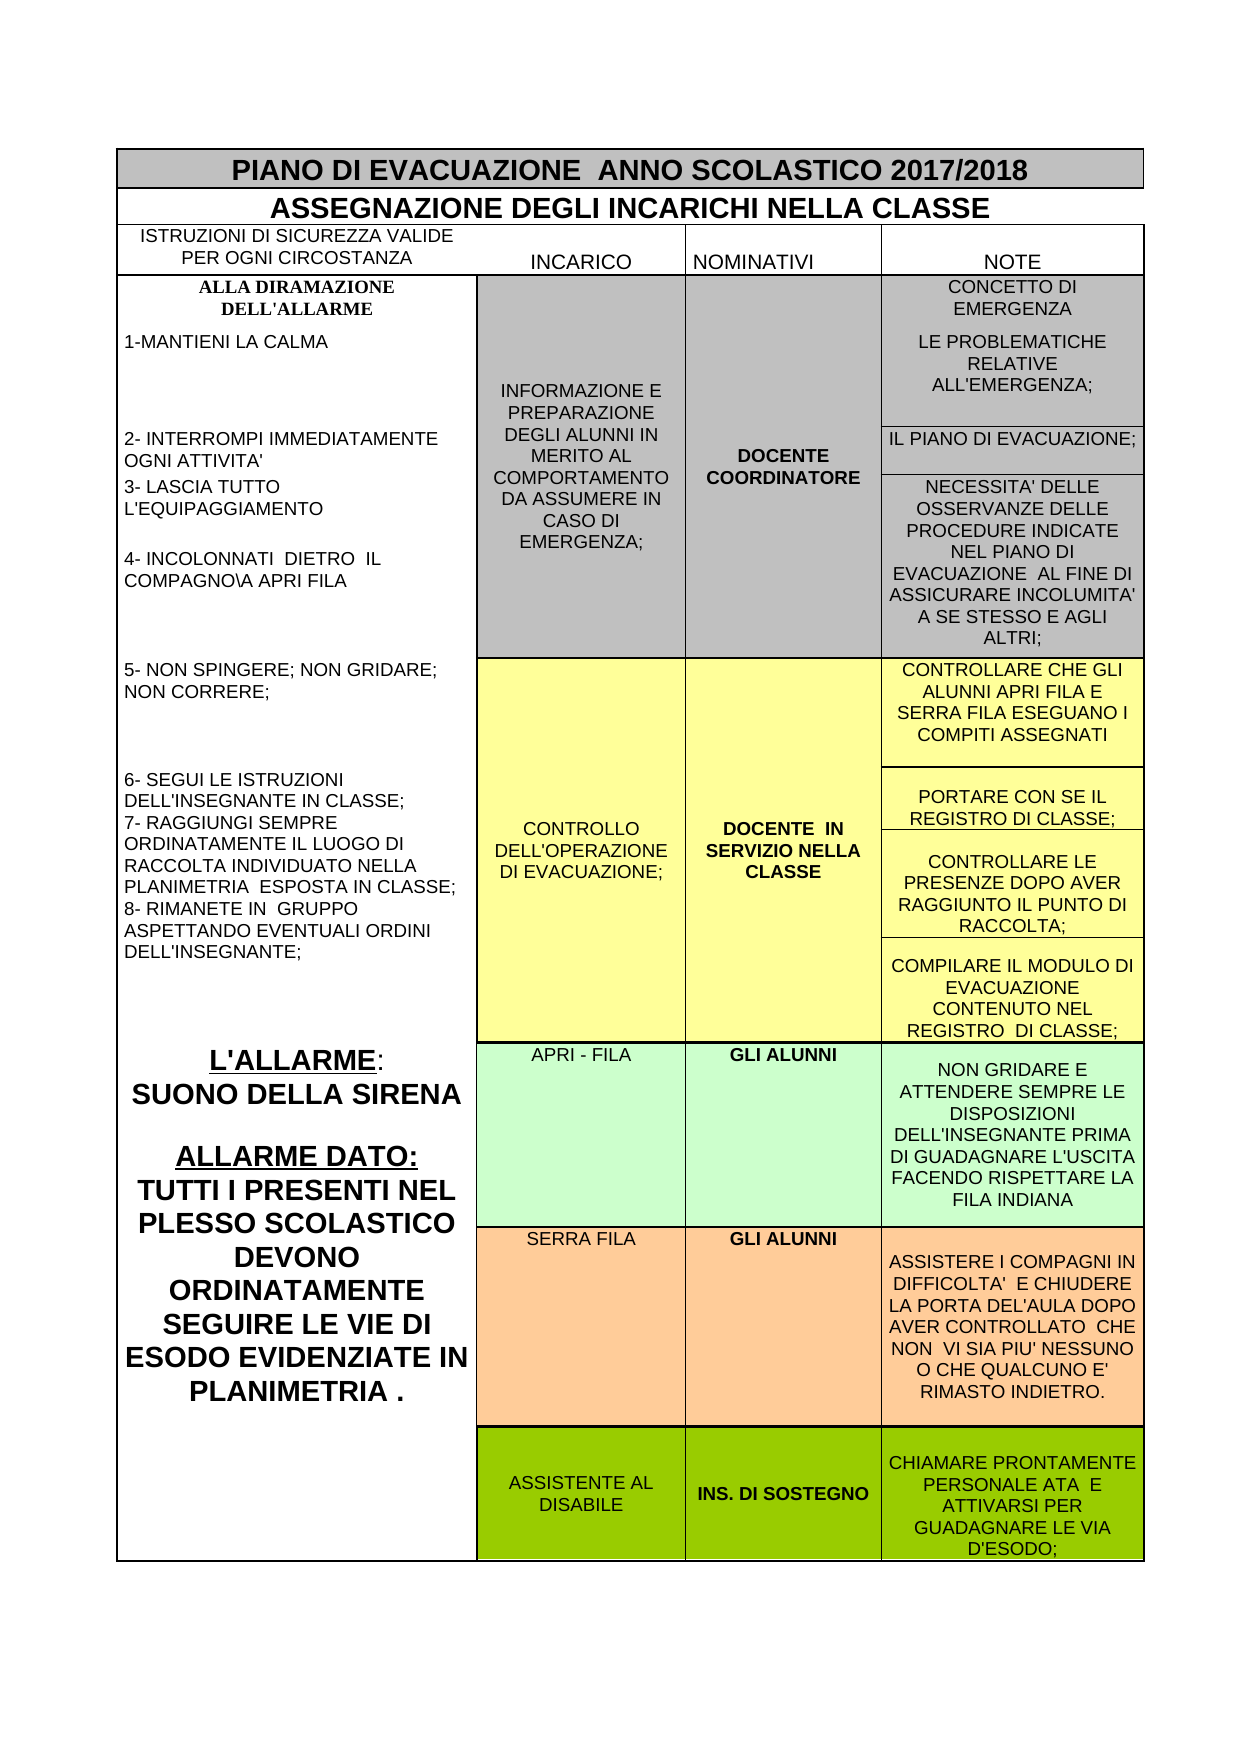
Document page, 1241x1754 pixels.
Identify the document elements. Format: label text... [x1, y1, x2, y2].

table_cell 2- INTERROMPI IMMEDIATAMENTE OGNI ATTIVITA' [118, 426, 476, 474]
table_cell ASSISTENTE AL DISABILE [478, 1428, 685, 1559]
table_cell GLI ALUNNI [686, 1044, 881, 1226]
table_cell APRI - FILA [477, 1044, 685, 1226]
table_cell INS. DI SOSTEGNO [686, 1428, 881, 1559]
table_cell SERRA FILA [477, 1228, 685, 1425]
table_cell L'ALLARME: SUONO DELLA SIRENA ALLARME DATO: TUTTI I PRESENTI NEL PLESSO SCOLASTICO DEVONO ORDINATAMENTE SEGUIRE LE VIE DI ESODO EVIDENZIATE IN PLANIMETRIA . [118, 1041, 476, 1559]
table_cell NOMINATIVI [686, 225, 881, 274]
table_cell PORTARE CON SE IL REGISTRO DI CLASSE; [882, 768, 1143, 829]
table_cell ASSISTERE I COMPAGNI IN DIFFICOLTA' E CHIUDERE DOPO AVER CONTROLLATO CHE NON VI SIA PIU' NESSUNO O CHE QUALCUNO E' RIMASTO INDIETRO. [882, 1228, 1143, 1425]
table_cell DOCENTE COORDINATORE [686, 276, 881, 657]
table_cell GLI ALUNNI [686, 1228, 881, 1425]
table_cell ASSEGNAZIONE DEGLI INCARICHI NELLA CLASSE [118, 189, 1144, 224]
table_cell CONTROLLO DELL'OPERAZIONE DI EVACUAZIONE; [478, 659, 685, 1041]
table_cell ALLA DIRAMAZIONE DELL'ALLARME [118, 276, 476, 329]
table_cell COMPILARE IL MODULO DI EVACUAZIONE CONTENUTO NEL REGISTRO DI CLASSE; [882, 938, 1143, 1041]
table_cell 3- LASCIA TUTTO L'EQUIPAGGIAMENTO [118, 474, 476, 546]
table_cell CONCETTO DI EMERGENZA [882, 276, 1143, 329]
table_cell CONTROLLARE CHE GLI ALUNNI APRI FILA E SERRA FILA ESEGUANO I COMPITI ASSEGNATI [882, 659, 1143, 766]
table_cell NECESSITA' DELLE OSSERVANZE DELLE PROCEDURE INDICATE NEL PIANO DI EVACUAZIONE AL FINE DI ASSICURARE INCOLUMITA' A SE STESSO E AGLI ALTRI; [882, 475, 1143, 657]
table_cell CONTROLLARE LE PRESENZE DOPO AVER RAGGIUNTO IL PUNTO DI RACCOLTA; [882, 830, 1143, 937]
table_cell 6- SEGUI LE ISTRUZIONI DELL'INSEGNANTE IN CLASSE; 7- RAGGIUNGI SEMPRE ORDINATAMENTE IL LUOGO DI RACCOLTA INDIVIDUATO NELLA PLANIMETRIA ESPOSTA IN CLASSE; 8- RIMANETE IN GRUPPO ASPETTANDO EVENTUALI ORDINI DELL'INSEGNANTE; [118, 766, 476, 1041]
table_cell NON GRIDARE E ATTENDERE SEMPRE LE DISPOSIZIONI DELL'INSEGNANTE PRIMA DI GUADAGNARE L'USCITA FACENDO RISPETTARE LA FILA INDIANA [882, 1044, 1143, 1226]
table_cell INFORMAZIONE E PREPARAZIONE DEGLI ALUNNI IN MERITO AL COMPORTAMENTO DA ASSUMERE IN CASO DI EMERGENZA; [478, 276, 685, 657]
table_cell 1-MANTIENI LA CALMA [118, 329, 476, 426]
table_cell INCARICO [477, 225, 685, 274]
table_cell DOCENTE IN SERVIZIO NELLA CLASSE [686, 659, 881, 1041]
table_cell CHIAMARE PRONTAMENTE PERSONALE ATA E ATTIVARSI PER GUADAGNARE LE VIA D'ESODO; [882, 1428, 1143, 1559]
table_cell NOTE [882, 225, 1143, 274]
table_cell 5- NON SPINGERE; NON GRIDARE; NON CORRERE; [118, 657, 476, 766]
table_cell 4- INCOLONNATI DIETRO IL COMPAGNO\A APRI FILA [118, 546, 476, 657]
table_cell ISTRUZIONI DI SICUREZZA VALIDE PER OGNI CIRCOSTANZA [118, 225, 477, 274]
table_cell IL PIANO DI EVACUAZIONE; [882, 427, 1143, 474]
table_header PIANO DI EVACUAZIONE ANNO SCOLASTICO 2017/2018 [118, 150, 1143, 187]
table_cell LE PROBLEMATICHE RELATIVE ALL'EMERGENZA; [882, 329, 1143, 426]
